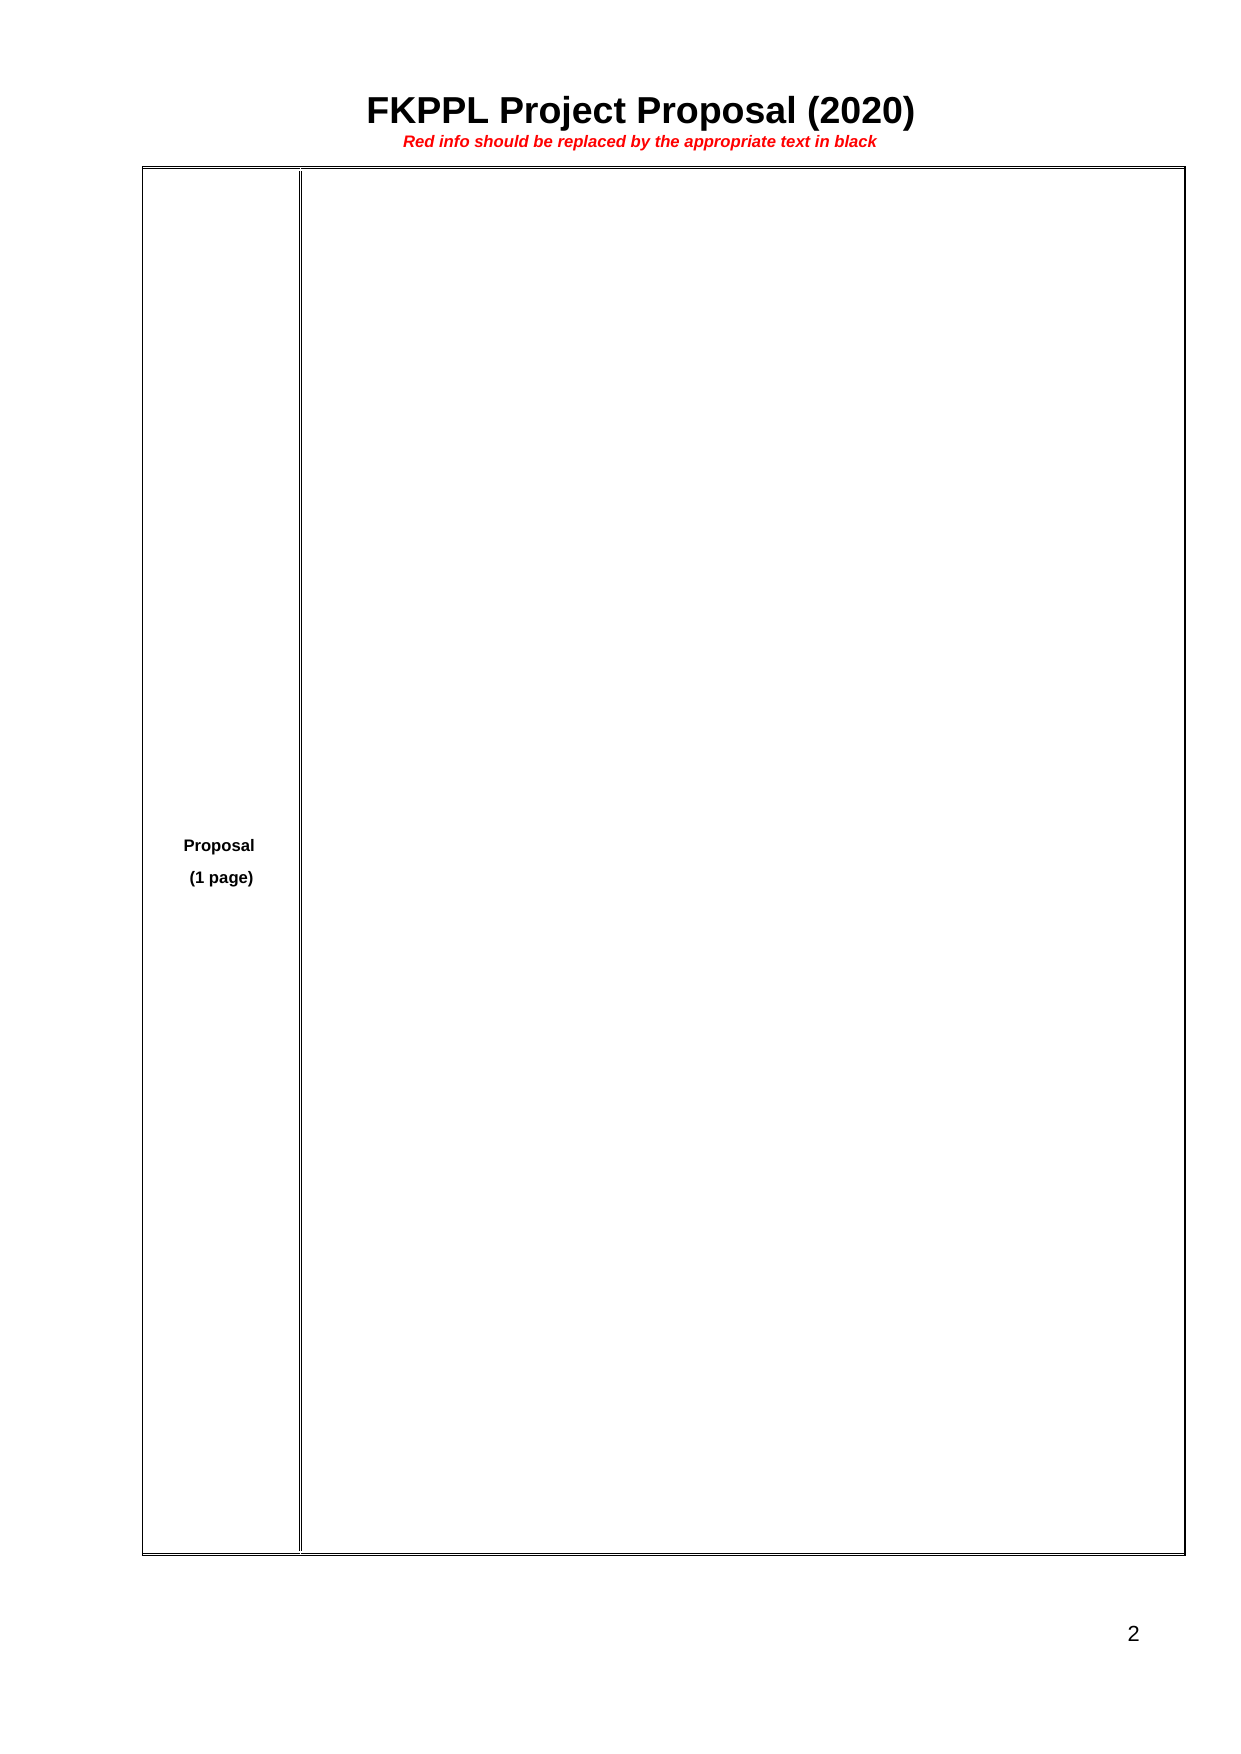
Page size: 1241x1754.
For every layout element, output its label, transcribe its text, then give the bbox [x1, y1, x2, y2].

table_header [300, 169, 1184, 1553]
table_header Proposal (1 page) [143, 169, 300, 1553]
